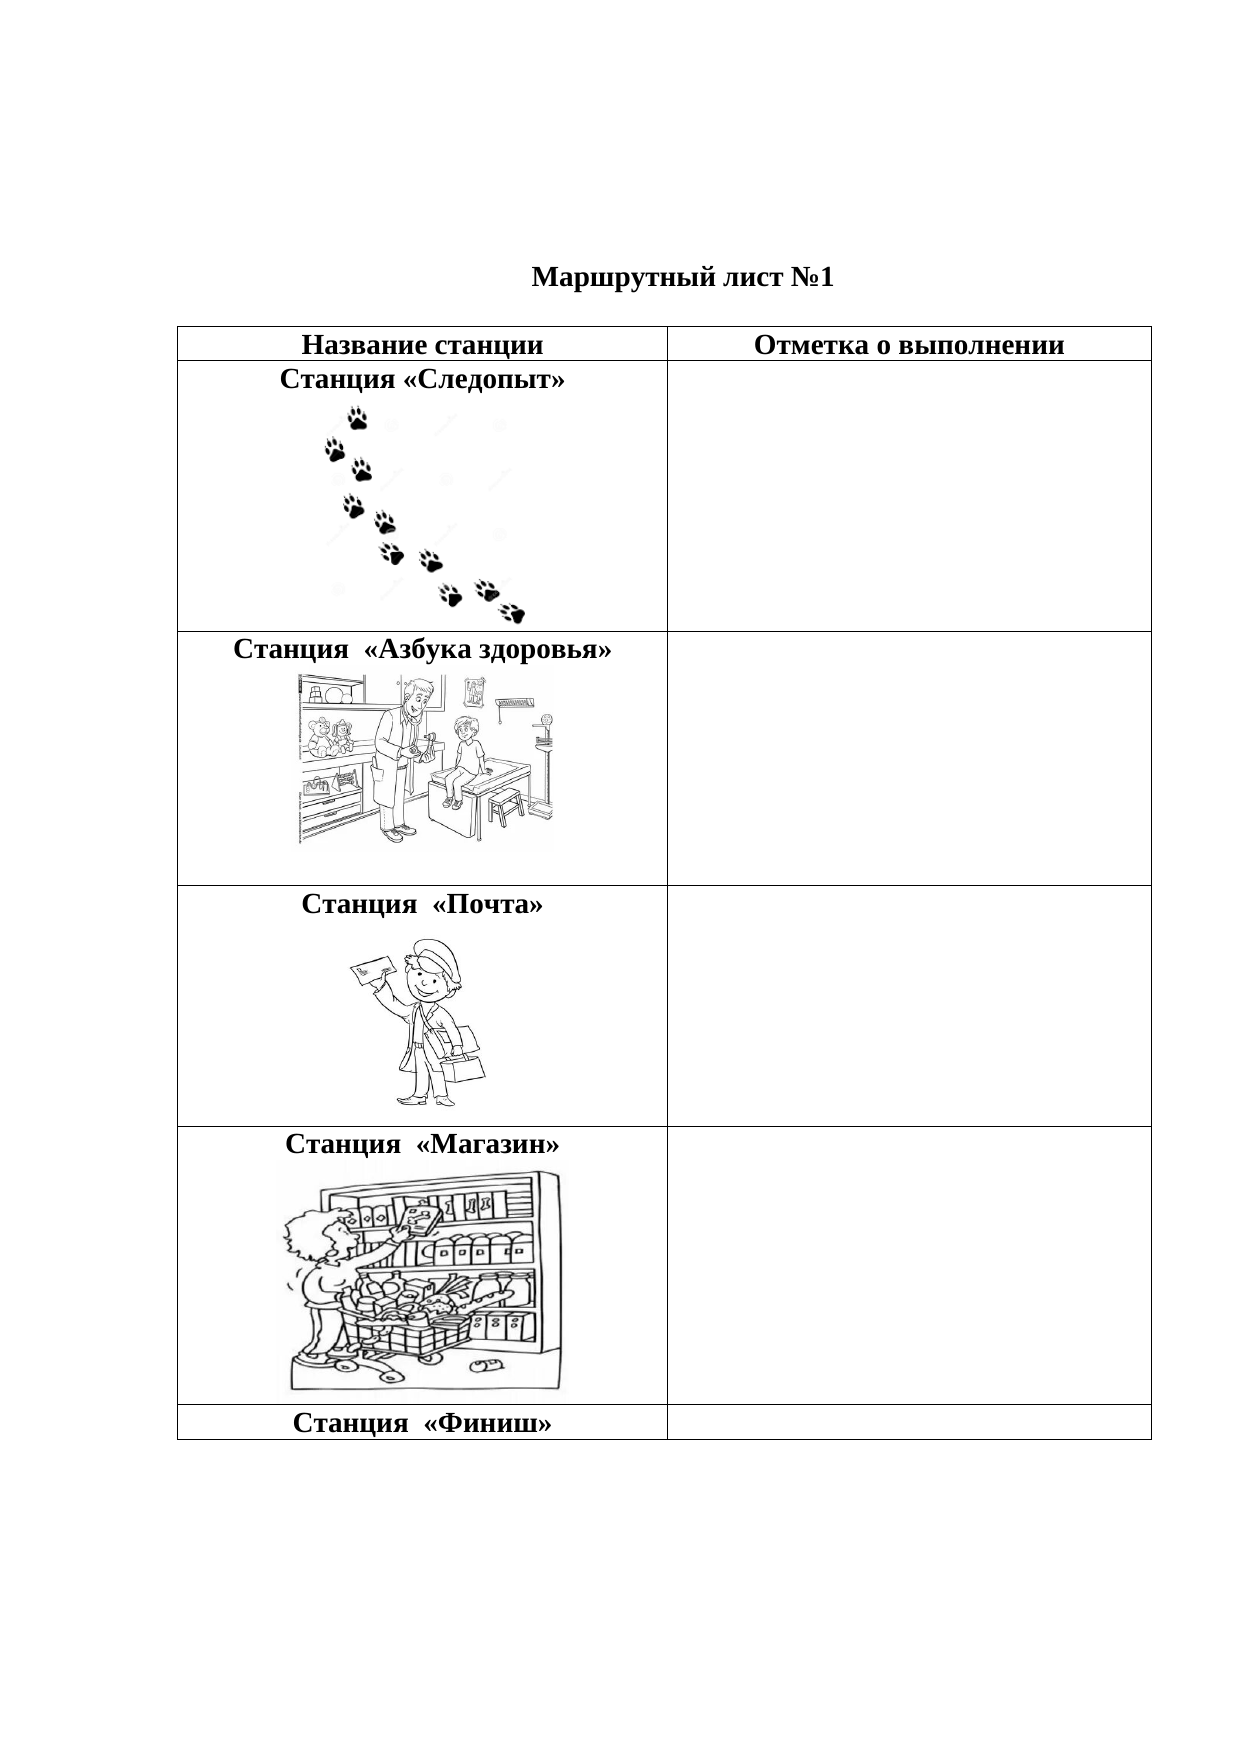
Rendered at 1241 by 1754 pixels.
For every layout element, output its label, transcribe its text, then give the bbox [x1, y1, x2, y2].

table_header Название станции [178, 327, 667, 360]
table_cell [668, 1405, 1151, 1439]
picture [285, 919, 561, 1126]
table_cell Станция «Азбука здоровья» [178, 632, 667, 885]
table_cell [668, 1127, 1151, 1404]
table_cell Станция «Финиш» [178, 1405, 667, 1439]
table_cell Станция «Почта» [178, 886, 667, 1126]
table_cell [668, 632, 1151, 885]
picture [276, 1160, 569, 1404]
table_cell Станция «Магазин» [178, 1127, 667, 1404]
picture [290, 665, 555, 852]
table_cell [668, 886, 1151, 1126]
text Маршрутный лист №1 [215, 259, 1152, 292]
table_cell Станция «Следопыт» [178, 361, 667, 631]
picture [311, 395, 534, 631]
table_header Отметка о выполнении [668, 327, 1151, 360]
table_cell [668, 361, 1151, 631]
